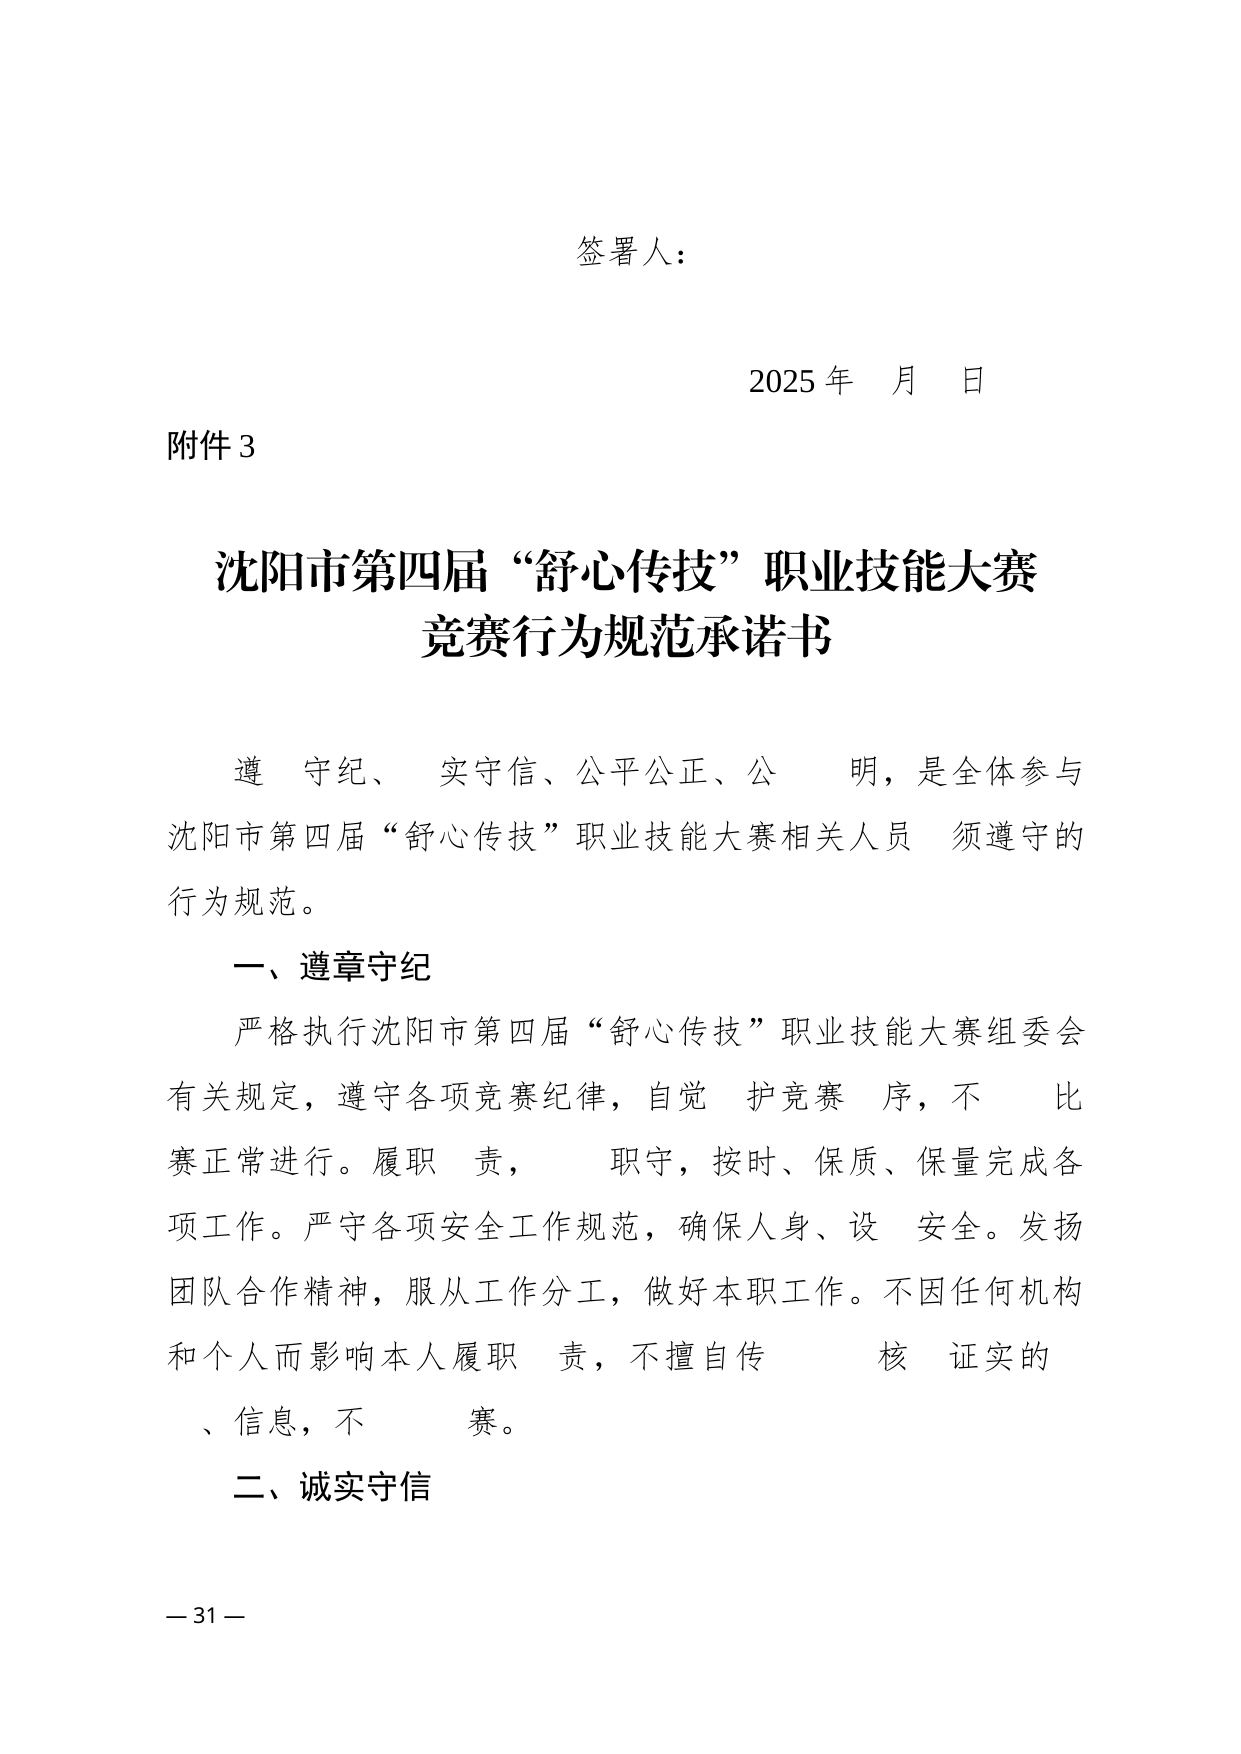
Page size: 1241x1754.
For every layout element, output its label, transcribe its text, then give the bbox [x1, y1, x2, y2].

text 二、诚实守信 [165, 1452, 1087, 1517]
text 2025年 月 日 [165, 347, 1087, 412]
text 严格执行沈阳市第四届“舒心传技”职业技能大赛组委会有关规定，遵守各项竞赛纪律，自觉维护竞赛秩序，不干扰比赛正常进行。履职尽责，忠于职守，按时、保质、保量完成各项工作。严守各项安全工作规范，确保人身、设备安全。发扬团队合作精神，服从工作分工，做好本职工作。不因任何机构和个人而影响本人履职尽责，不擅自传播未经核查证实的言论、信息，不无故退赛。 [165, 997, 1087, 1452]
text 签署人： [165, 217, 1087, 282]
text 遵章守纪、诚实守信、公平公正、公开透明，是全体参与沈阳市第四届“舒心传技”职业技能大赛相关人员必须遵守的行为规范。 [165, 737, 1087, 932]
text 一、遵章守纪 [165, 932, 1087, 997]
text 竞赛行为规范承诺书 [165, 607, 1087, 672]
text 沈阳市第四届“舒心传技”职业技能大赛 [165, 542, 1087, 607]
text 附件3 [165, 412, 1087, 477]
